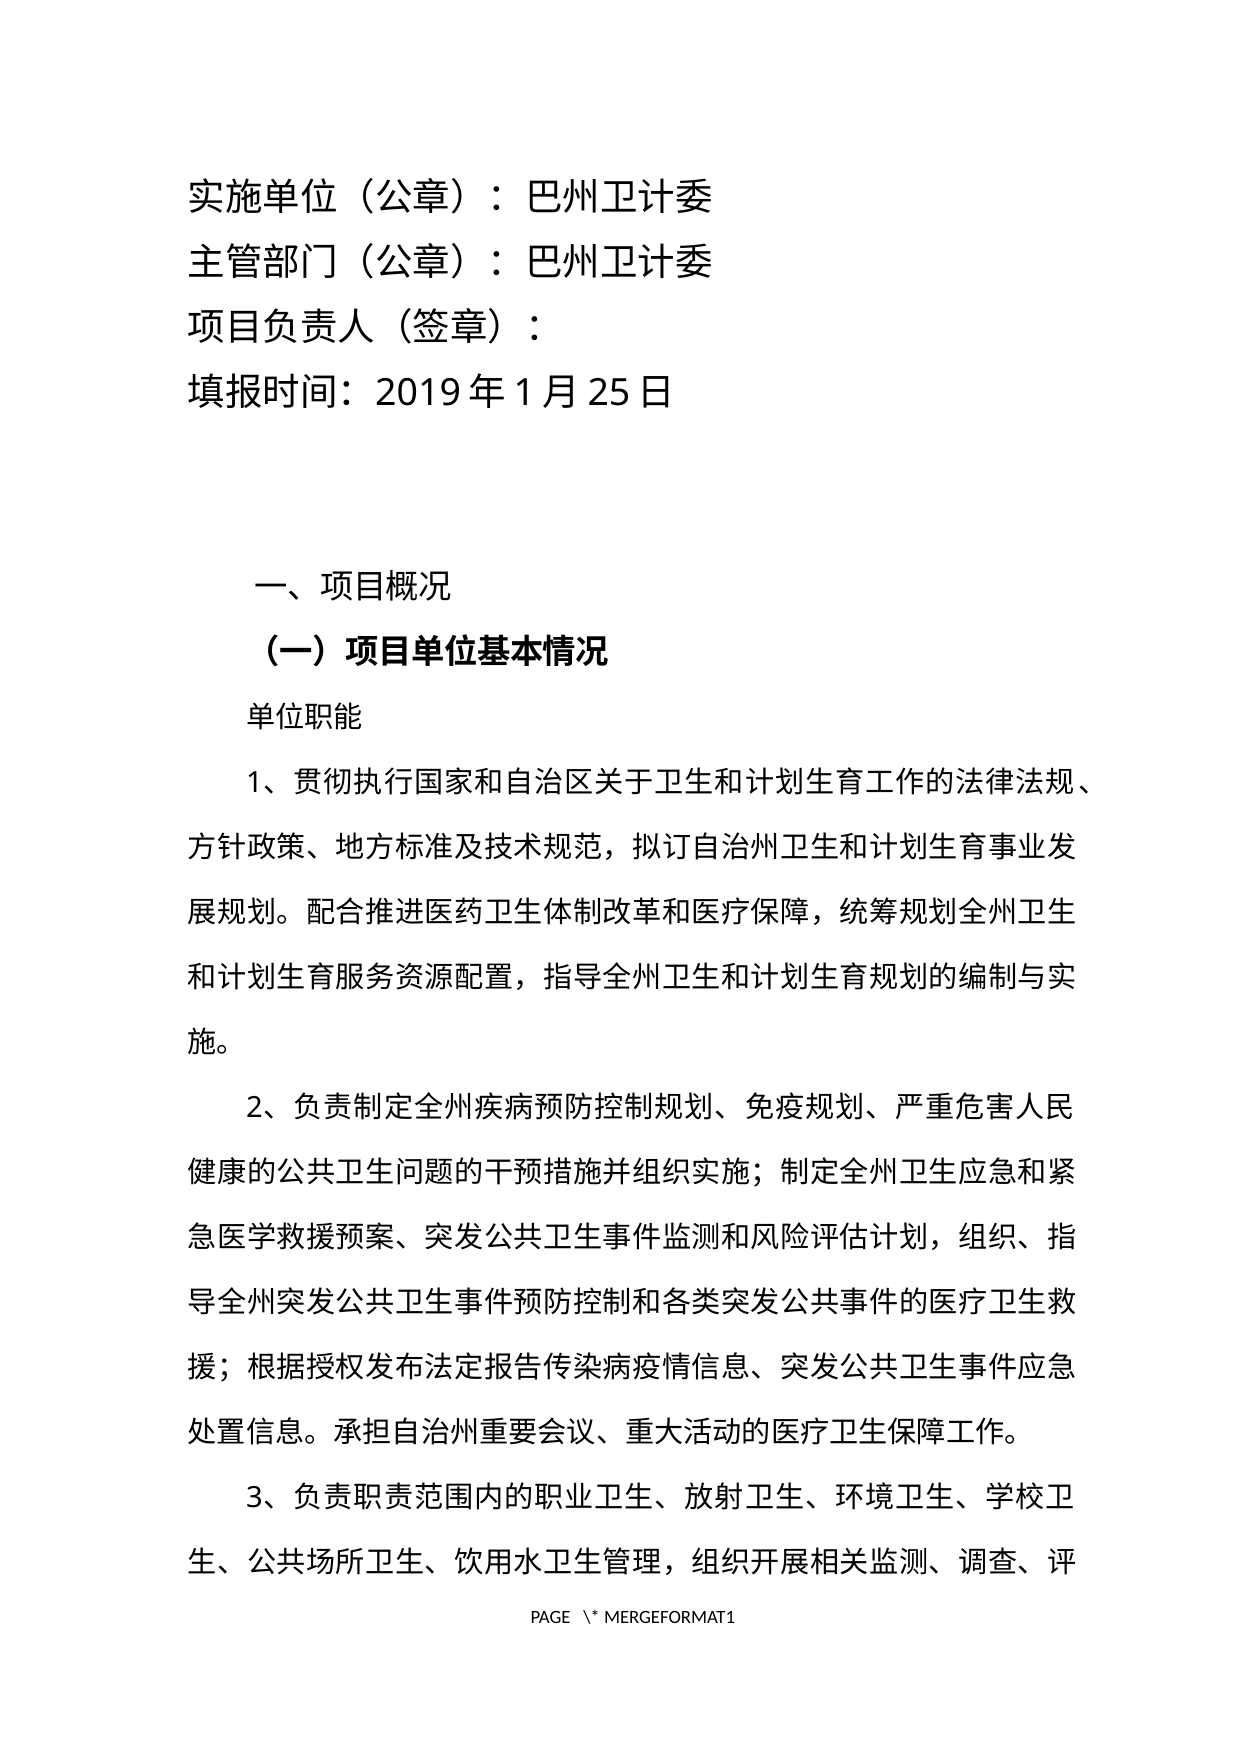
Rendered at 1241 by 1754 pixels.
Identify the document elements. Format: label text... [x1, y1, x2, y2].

text 2、负责制定全州疾病预防控制规划、免疫规划、严重危害人民健康的公共卫生问题的干预措施并组织实施；制定全州卫生应急和紧急医学救援预案、突发公共卫生事件监测和风险评估计划，组织、指导全州突发公共卫生事件预防控制和各类突发公共事件的医疗卫生救援；根据授权发布法定报告传染病疫情信息、突发公共卫生事件应急处置信息。承担自治州重要会议、重大活动的医疗卫生保障工作。 [187, 1072, 1078, 1462]
text 单位职能 [187, 682, 1078, 747]
text （一）项目单位基本情况 [187, 617, 1078, 682]
text 主管部门（公章）：巴州卫计委 [187, 227, 1078, 292]
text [187, 1462, 1078, 1592]
text 实施单位（公章）：巴州卫计委 [187, 162, 1078, 227]
text 填报时间：2019年1月25日 [187, 357, 1078, 422]
text 项目负责人（签章）： [187, 292, 1078, 357]
text 1、贯彻执行国家和自治区关于卫生和计划生育工作的法律法规、方针政策、地方标准及技术规范，拟订自治州卫生和计划生育事业发展规划。配合推进医药卫生体制改革和医疗保障，统筹规划全州卫生和计划生育服务资源配置，指导全州卫生和计划生育规划的编制与实施。 [187, 747, 1078, 1072]
text 一、项目概况 [187, 552, 1078, 617]
